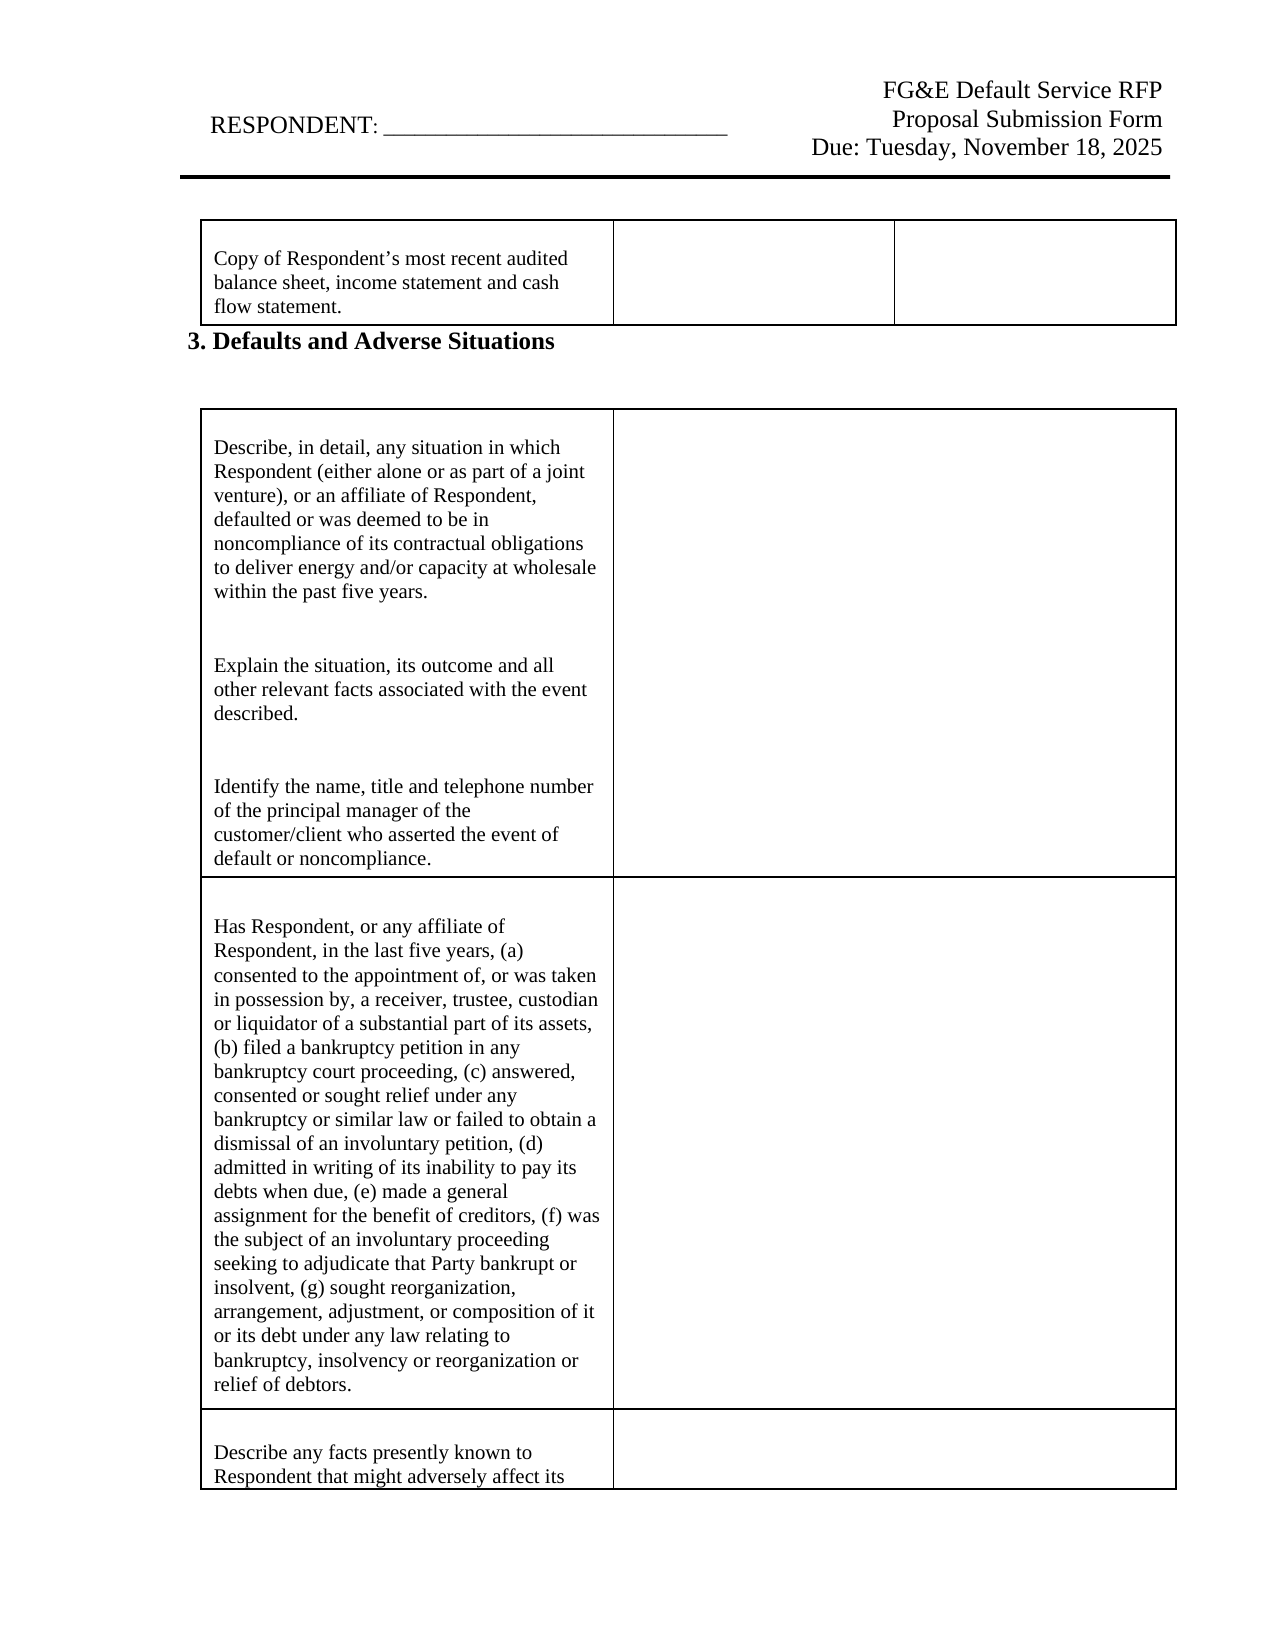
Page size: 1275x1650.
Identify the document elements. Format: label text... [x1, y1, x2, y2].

table_cell [614, 221, 894, 324]
table_header [614, 410, 1175, 876]
table_cell [895, 221, 1175, 324]
table_cell Copy of Respondent’s most recent audited balance sheet, income statement and cash flow statement. [202, 221, 613, 324]
table_cell [614, 878, 1175, 1408]
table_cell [202, 1410, 613, 1488]
table_header Describe, in detail, any situation in which Respondent (either alone or as part of a joint venture), or an affiliate of Respondent, defaulted or was deemed to be in noncompliance of its contractual obligations to deliver energy and/or capacity at wholesale within the past five years. Explain the situation, its outcome and all other relevant facts associated with the event described. Identify the name, title and telephone number of the principal manager of the customer/client who asserted the event of default or noncompliance. [202, 410, 613, 876]
text 3. Defaults and Adverse Situations [187, 326, 1162, 354]
table_cell Has Respondent, or any affiliate of Respondent, in the last five years, (a) consented to the appointment of, or was taken in possession by, a receiver, trustee, custodian or liquidator of a substantial part of its assets, (b) filed a bankruptcy petition in any bankruptcy court proceeding, (c) answered, consented or sought relief under any bankruptcy or similar law or failed to obtain a dismissal of an involuntary petition, (d) admitted in writing of its inability to pay its debts when due, (e) made a general assignment for the benefit of creditors, (f) was the subject of an involuntary proceeding seeking to adjudicate that Party bankrupt or insolvent, (g) sought reorganization, arrangement, adjustment, or composition of it or its debt under any law relating to bankruptcy, insolvency or reorganization or relief of debtors. [202, 878, 613, 1408]
table_cell [614, 1410, 1175, 1488]
